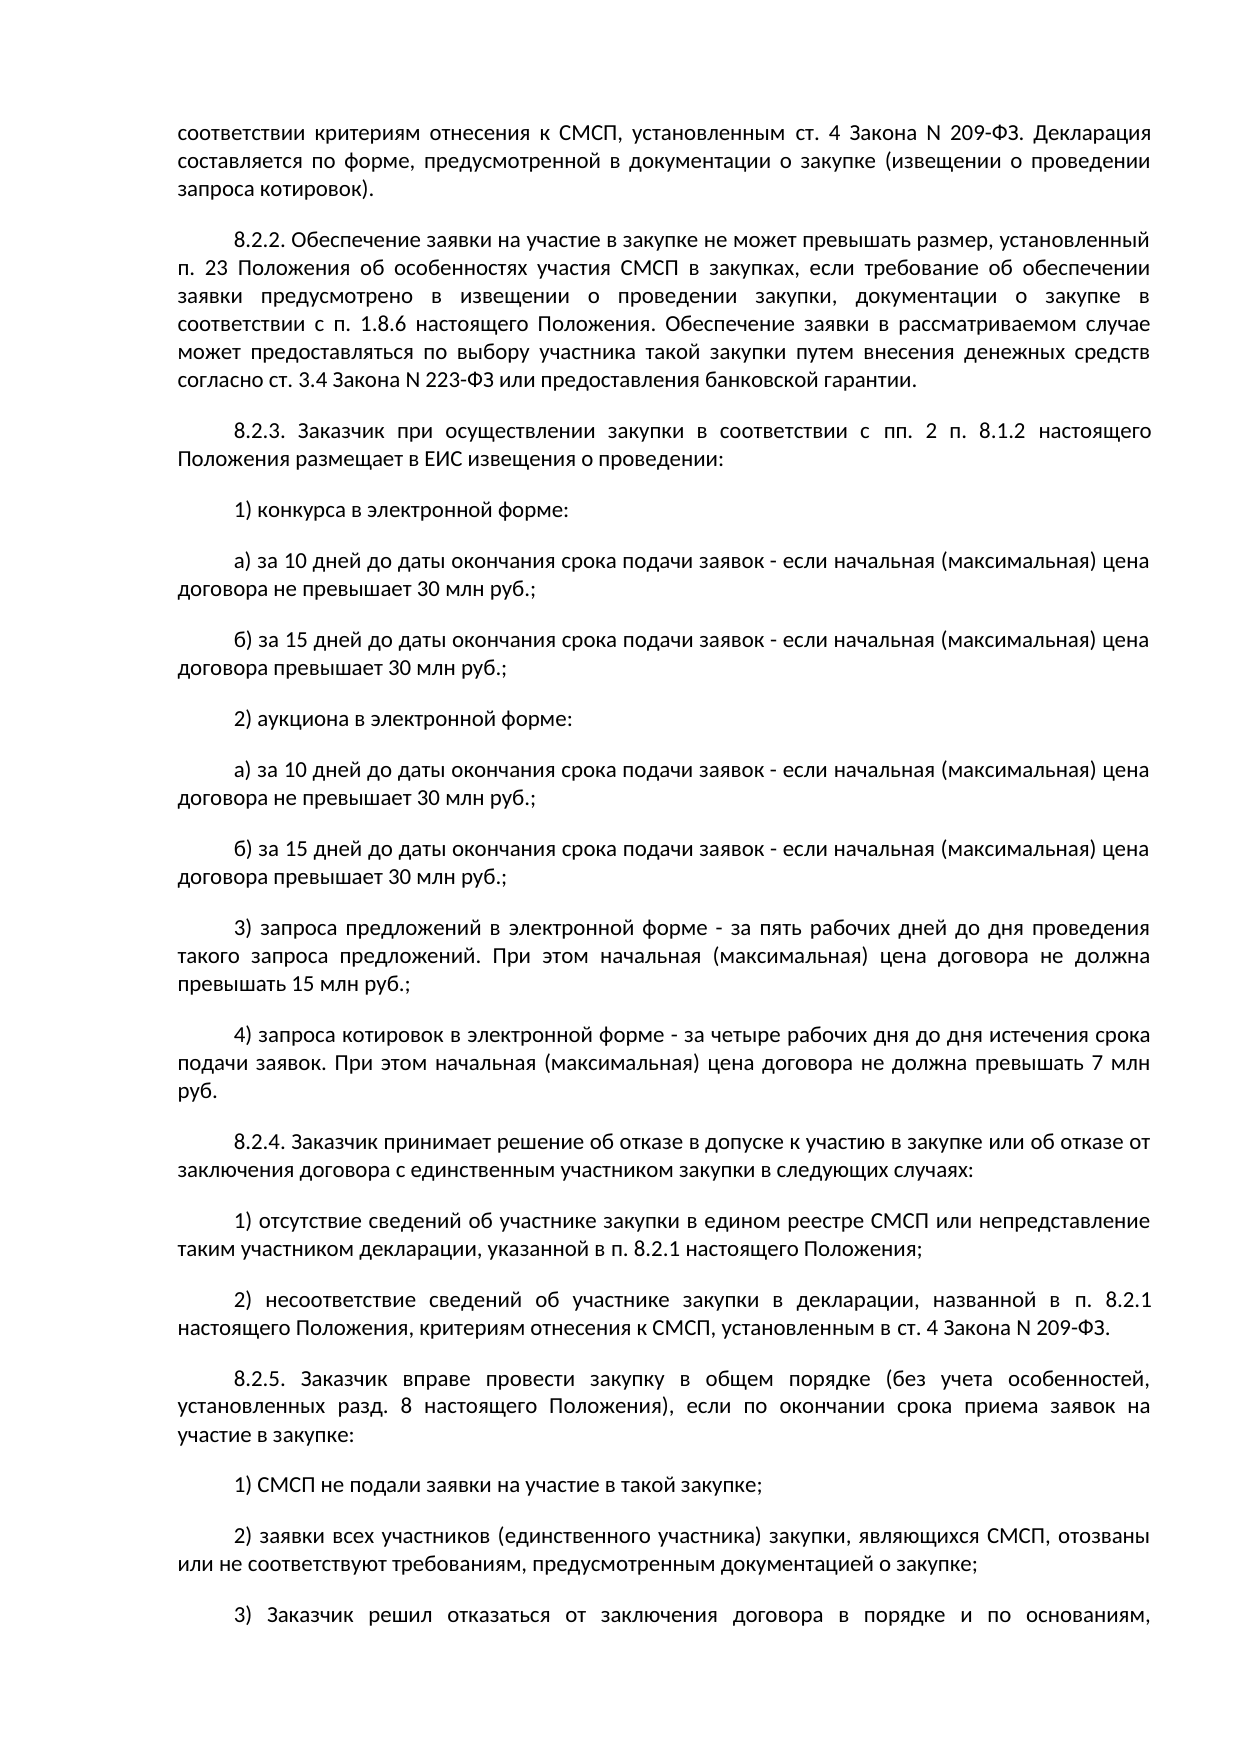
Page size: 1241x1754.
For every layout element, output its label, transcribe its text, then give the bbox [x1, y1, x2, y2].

text 8.2.2. Обеспечение заявки на участие в закупке не может превышать размер, установленный п. 23 Положения об особенностях участия СМСП в закупках, если требование об обеспечении заявки предусмотрено в извещении о проведении закупки, документации о закупке в соответствии с п. 1.8.6 настоящего Положения. Обеспечение заявки в рассматриваемом случае может предоставляться по выбору участника такой закупки путем внесения денежных средств согласно ст. 3.4 Закона N 223-ФЗ или предоставления банковской гарантии. [177, 225, 1152, 393]
text 8.2.5. Заказчик вправе провести закупку в общем порядке (без учета особенностей, установленных разд. 8 настоящего Положения), если по окончании срока приема заявок на участие в закупке: [177, 1364, 1152, 1448]
text 2) заявки всех участников (единственного участника) закупки, являющихся СМСП, отозваны или не соответствуют требованиям, предусмотренным документацией о закупке; [177, 1522, 1152, 1578]
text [177, 1601, 1152, 1628]
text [177, 118, 1152, 202]
text 3) запроса предложений в электронной форме - за пять рабочих дней до дня проведения такого запроса предложений. При этом начальная (максимальная) цена договора не должна превышать 15 млн руб.; [177, 913, 1152, 997]
text б) за 15 дней до даты окончания срока подачи заявок - если начальная (максимальная) цена договора превышает 30 млн руб.; [177, 834, 1152, 890]
text 1) конкурса в электронной форме: [177, 495, 1152, 523]
text 2) несоответствие сведений об участнике закупки в декларации, названной в п. 8.2.1 настоящего Положения, критериям отнесения к СМСП, установленным в ст. 4 Закона N 209-ФЗ. [177, 1285, 1152, 1341]
text 8.2.3. Заказчик при осуществлении закупки в соответствии с пп. 2 п. 8.1.2 настоящего Положения размещает в ЕИС извещения о проведении: [177, 416, 1152, 472]
text б) за 15 дней до даты окончания срока подачи заявок - если начальная (максимальная) цена договора превышает 30 млн руб.; [177, 625, 1152, 681]
text а) за 10 дней до даты окончания срока подачи заявок - если начальная (максимальная) цена договора не превышает 30 млн руб.; [177, 546, 1152, 602]
text 8.2.4. Заказчик принимает решение об отказе в допуске к участию в закупке или об отказе от заключения договора с единственным участником закупки в следующих случаях: [177, 1127, 1152, 1183]
text а) за 10 дней до даты окончания срока подачи заявок - если начальная (максимальная) цена договора не превышает 30 млн руб.; [177, 755, 1152, 811]
text 2) аукциона в электронной форме: [177, 704, 1152, 732]
text 1) СМСП не подали заявки на участие в такой закупке; [177, 1471, 1152, 1499]
text 4) запроса котировок в электронной форме - за четыре рабочих дня до дня истечения срока подачи заявок. При этом начальная (максимальная) цена договора не должна превышать 7 млн руб. [177, 1020, 1152, 1104]
text 1) отсутствие сведений об участнике закупки в едином реестре СМСП или непредставление таким участником декларации, указанной в п. 8.2.1 настоящего Положения; [177, 1206, 1152, 1262]
